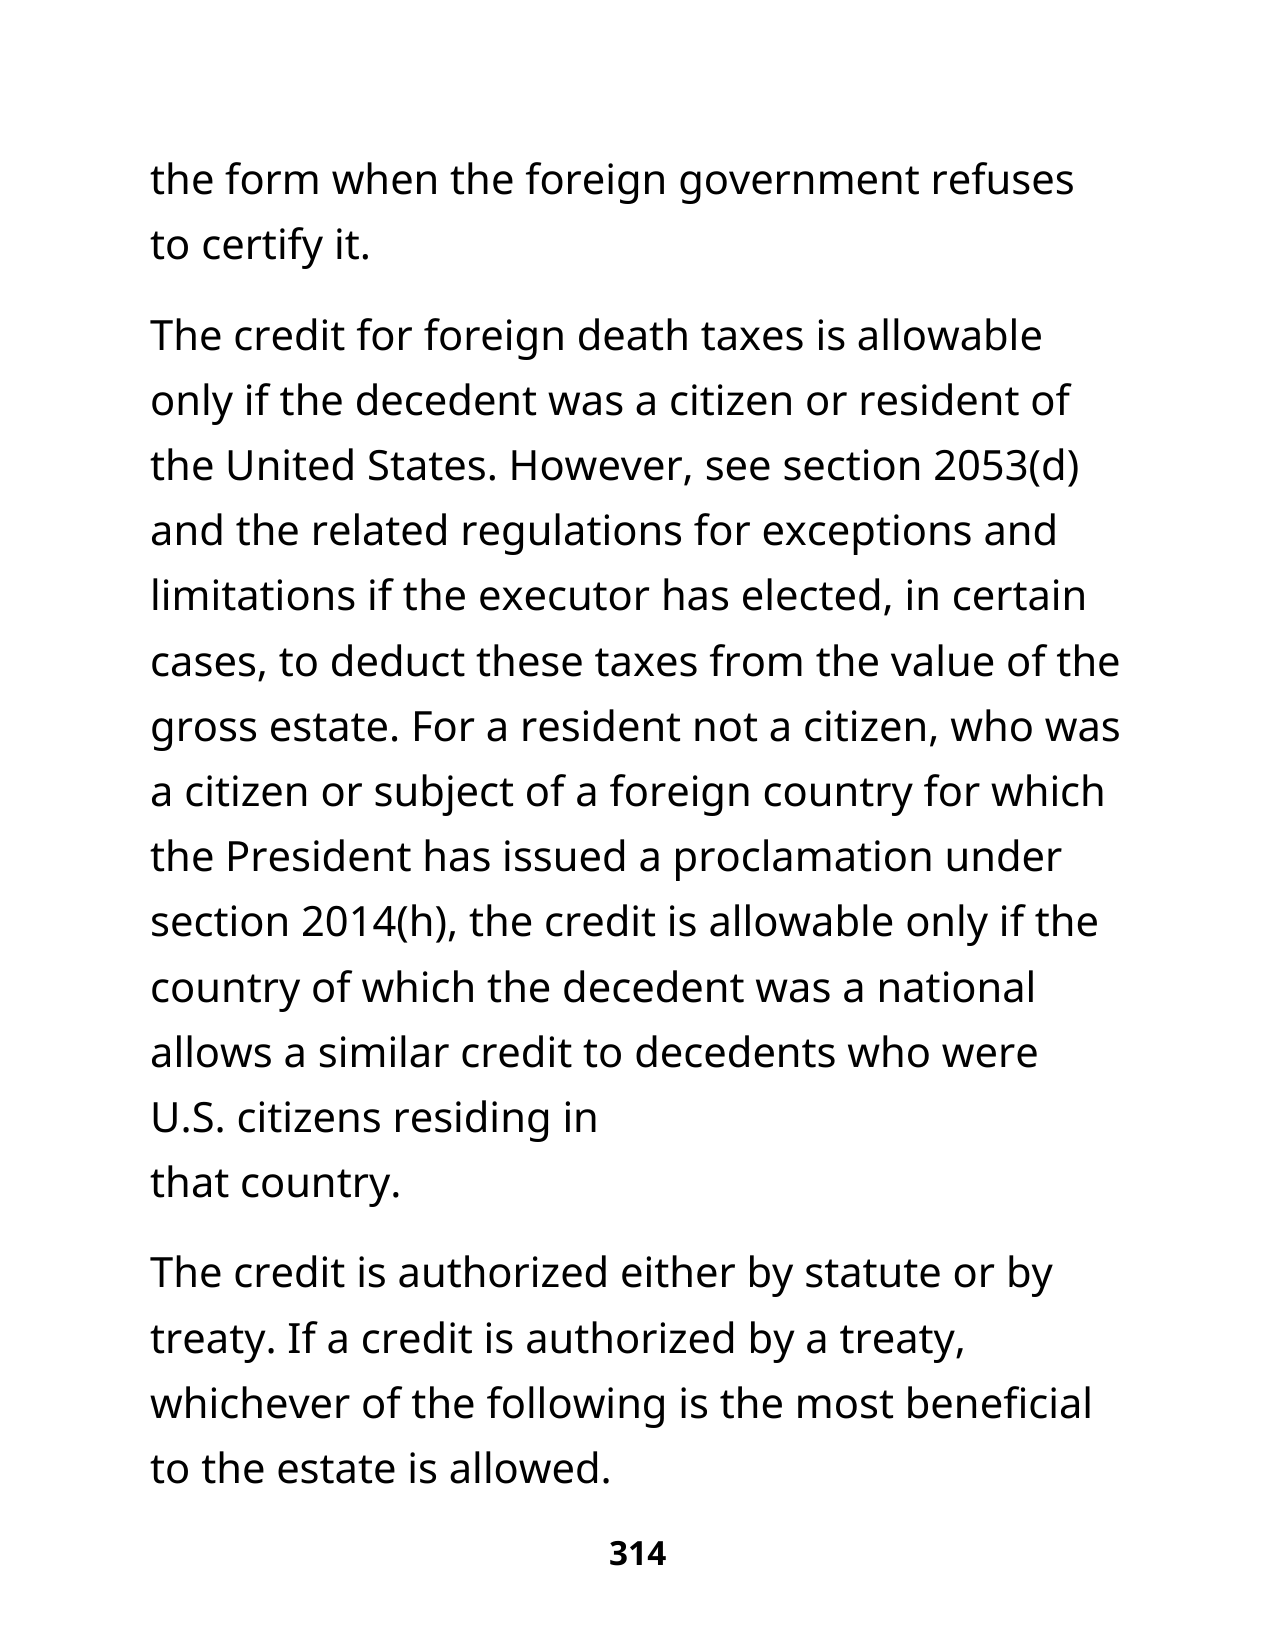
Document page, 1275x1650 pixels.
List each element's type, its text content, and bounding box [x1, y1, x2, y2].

text The credit is authorized either by statute or by treaty. If a credit is authorized by a treaty, whichever of the following is the most beneficial to the estate is allowed. [150, 1243, 1125, 1496]
text The credit for foreign death taxes is allowable only if the decedent was a citizen or resident of the United States. However, see section 2053(d) and the related regulations for exceptions and limitations if the executor has elected, in certain cases, to deduct these taxes from the value of the gross estate. For a resident not a citizen, who was a citizen or subject of a foreign country for which the President has issued a proclamation under section 2014(h), the credit is allowable only if the country of which the decedent was a national allows a similar credit to decedents who were U.S. citizens residing in that country. [150, 305, 1125, 1210]
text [150, 150, 1125, 272]
